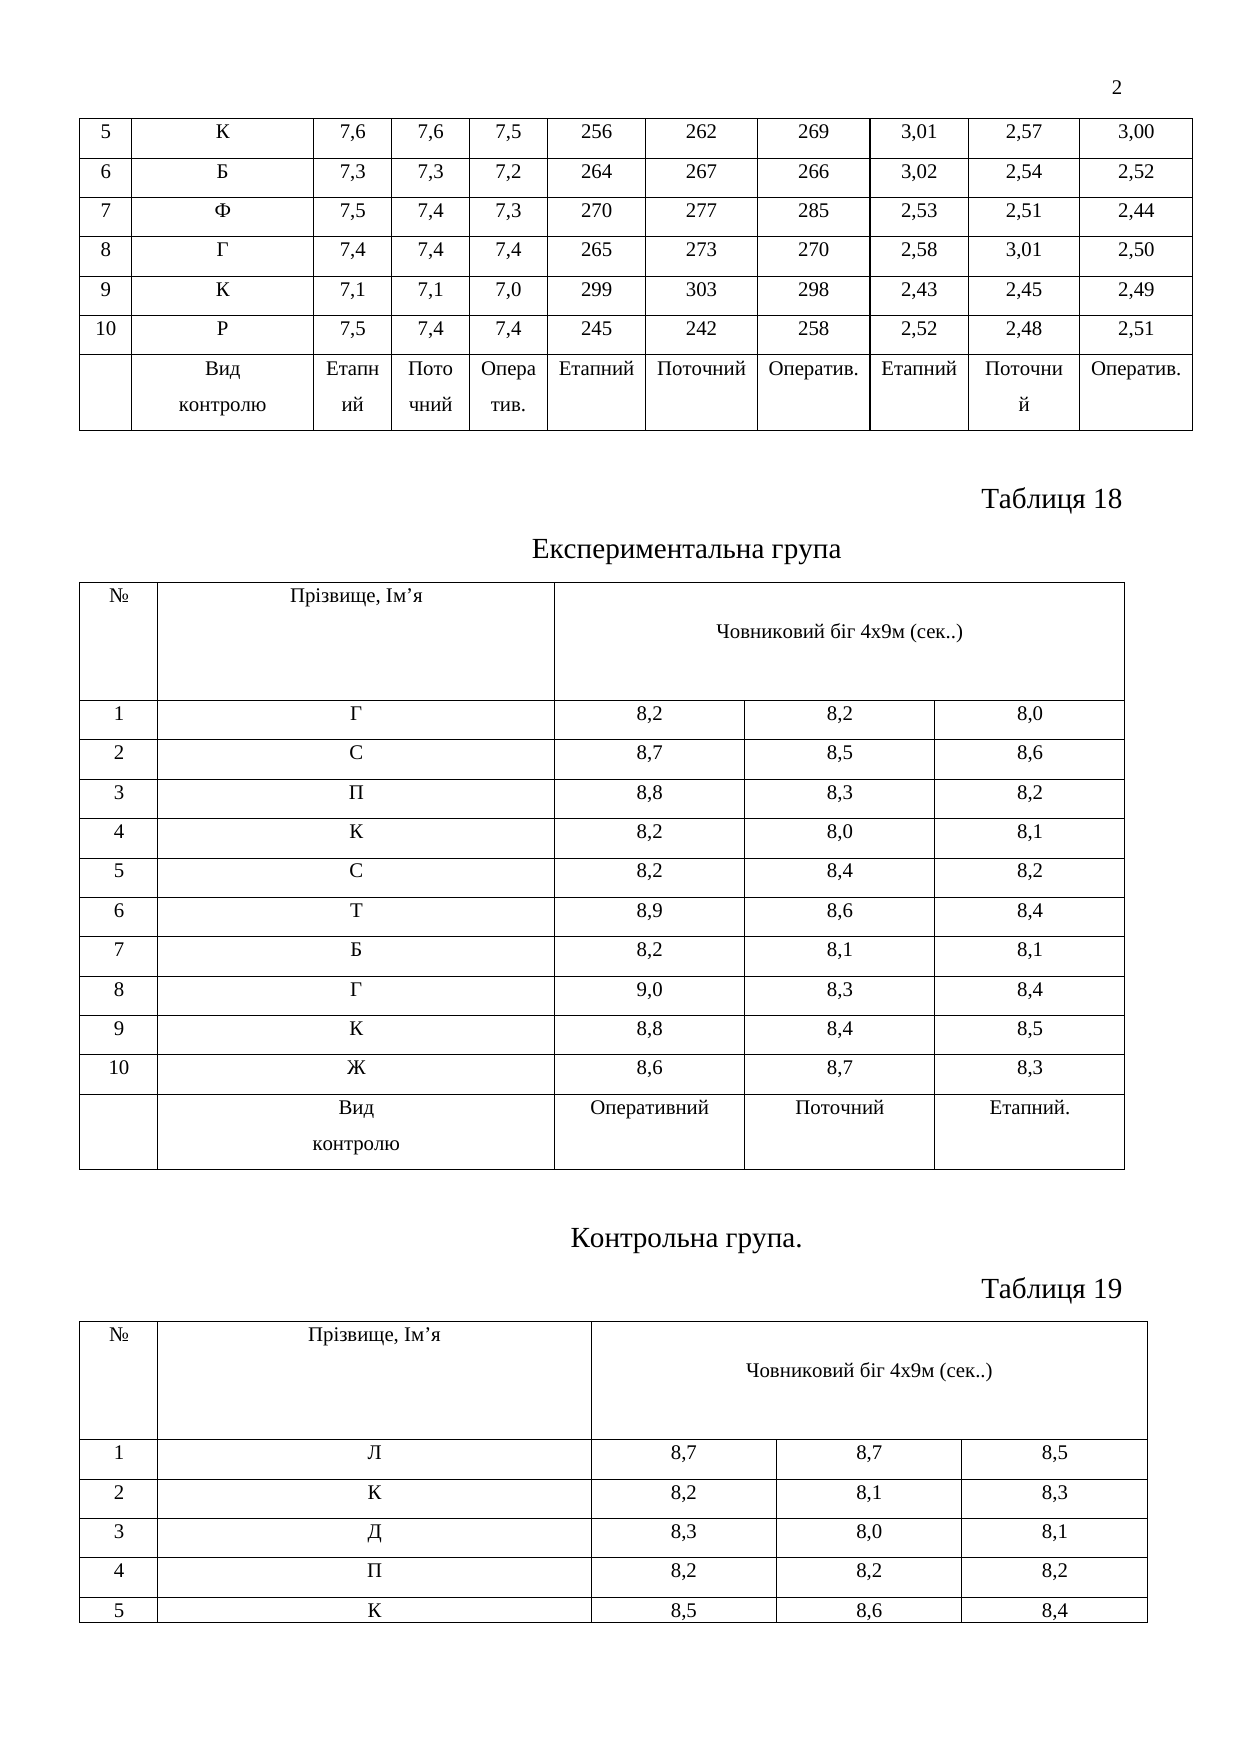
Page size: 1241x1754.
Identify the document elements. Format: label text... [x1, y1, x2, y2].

table_cell 4 [80, 819, 157, 857]
table_cell 7,4 [314, 237, 391, 276]
table_cell 2 [80, 740, 157, 779]
table_cell 8,2 [555, 701, 744, 739]
table_cell 1 [80, 701, 157, 739]
text Таблиця 18 [177, 481, 1122, 515]
table_cell 7,4 [470, 316, 547, 354]
table_cell 3,01 [871, 119, 968, 157]
table_cell 2,53 [871, 198, 968, 236]
table_cell 8,3 [935, 1055, 1124, 1094]
table_cell 8,4 [935, 898, 1124, 936]
table_cell Оператив. [1080, 355, 1192, 430]
table_cell 6 [80, 898, 157, 936]
table_cell 5 [80, 859, 157, 897]
table_cell 8,2 [555, 937, 744, 976]
table_cell Ж [158, 1055, 554, 1094]
table_cell 298 [758, 277, 869, 315]
text Таблиця 19 [177, 1271, 1122, 1304]
table_cell 8,0 [777, 1519, 961, 1557]
table_cell 8,4 [962, 1598, 1147, 1622]
table_cell 10 [80, 316, 131, 354]
table_cell 7 [80, 937, 157, 976]
table_cell 2,51 [1080, 316, 1192, 354]
table_cell 5 [80, 1598, 157, 1622]
table_cell 7,0 [470, 277, 547, 315]
table_cell 9 [80, 1016, 157, 1054]
table_cell 270 [548, 198, 645, 236]
table_cell 8,8 [555, 1016, 744, 1054]
table_cell 8,2 [592, 1558, 776, 1597]
table_cell 2,45 [969, 277, 1079, 315]
table_cell 8,6 [777, 1598, 961, 1622]
table_cell 8,3 [962, 1480, 1147, 1518]
table_cell 8,1 [935, 819, 1124, 857]
table_cell К [158, 819, 554, 857]
table_cell 277 [646, 198, 757, 236]
table_cell 8,2 [962, 1558, 1147, 1597]
table_cell 273 [646, 237, 757, 276]
table_cell 10 [80, 1055, 157, 1094]
table_cell Оператив. [470, 355, 547, 430]
table_cell Оперативний [555, 1095, 744, 1169]
table_cell Б [132, 159, 313, 197]
table_cell Б [158, 937, 554, 976]
table_cell 264 [548, 159, 645, 197]
table_cell 7,5 [314, 198, 391, 236]
table_cell С [158, 859, 554, 897]
table_cell 3 [80, 780, 157, 818]
table_cell 3,02 [871, 159, 968, 197]
table_cell 8,7 [592, 1440, 776, 1478]
table_cell 256 [548, 119, 645, 157]
table_cell С [158, 740, 554, 779]
table_cell 8 [80, 237, 131, 276]
table_cell 8,2 [935, 780, 1124, 818]
table_cell 2,48 [969, 316, 1079, 354]
table_cell Етапний [871, 355, 968, 430]
table_cell 262 [646, 119, 757, 157]
table_cell 2,52 [871, 316, 968, 354]
table_cell 6 [80, 159, 131, 197]
table_cell Г [158, 701, 554, 739]
table_cell Поточний [392, 355, 469, 430]
table_cell Оператив. [758, 355, 869, 430]
table_cell 8,5 [935, 1016, 1124, 1054]
table_cell 299 [548, 277, 645, 315]
table_cell Поточний [745, 1095, 934, 1169]
table_cell 8,0 [935, 701, 1124, 739]
table_cell Етапний [314, 355, 391, 430]
table_cell 7 [80, 198, 131, 236]
table_cell 2,51 [969, 198, 1079, 236]
table_cell 9,0 [555, 977, 744, 1015]
table_cell 8,2 [592, 1480, 776, 1518]
table_cell 303 [646, 277, 757, 315]
table_cell 2,54 [969, 159, 1079, 197]
table_cell 7,1 [314, 277, 391, 315]
table_cell К [132, 277, 313, 315]
table_cell 8 [80, 977, 157, 1015]
table_cell 2,52 [1080, 159, 1192, 197]
table_cell К [158, 1480, 591, 1518]
table_cell 7,3 [392, 159, 469, 197]
table_cell 5 [80, 119, 131, 157]
table_cell 285 [758, 198, 869, 236]
table_cell 258 [758, 316, 869, 354]
table_cell 8,3 [592, 1519, 776, 1557]
table_cell 2,43 [871, 277, 968, 315]
table_cell 8,8 [555, 780, 744, 818]
table_cell [80, 355, 131, 430]
table_cell 8,1 [962, 1519, 1147, 1557]
table_cell 9 [80, 277, 131, 315]
table_cell 7,1 [392, 277, 469, 315]
table_header Човниковий біг 4х9м (сек..) [592, 1322, 1147, 1439]
table_cell 7,4 [392, 316, 469, 354]
table_cell 8,7 [555, 740, 744, 779]
table_cell 1 [80, 1440, 157, 1478]
table_cell 7,3 [470, 198, 547, 236]
table_header № [80, 1322, 157, 1439]
table_cell П [158, 780, 554, 818]
table_cell 8,2 [745, 701, 934, 739]
table_cell 242 [646, 316, 757, 354]
table_cell 8,2 [555, 859, 744, 897]
table_cell Р [132, 316, 313, 354]
table_header Човниковий біг 4х9м (сек..) [555, 583, 1124, 700]
table_cell 8,5 [592, 1598, 776, 1622]
table_cell 7,6 [392, 119, 469, 157]
table_cell 8,5 [962, 1440, 1147, 1478]
table_cell 7,5 [470, 119, 547, 157]
table_cell 2,49 [1080, 277, 1192, 315]
table_cell 3,01 [969, 237, 1079, 276]
table_cell 8,4 [745, 859, 934, 897]
table_cell 8,6 [935, 740, 1124, 779]
table_cell 8,5 [745, 740, 934, 779]
table_cell 3 [80, 1519, 157, 1557]
table_cell 8,1 [745, 937, 934, 976]
table_cell 8,4 [935, 977, 1124, 1015]
table_cell 8,7 [777, 1440, 961, 1478]
table_cell 8,9 [555, 898, 744, 936]
table_cell 7,2 [470, 159, 547, 197]
table_cell Г [158, 977, 554, 1015]
table_cell 8,1 [777, 1480, 961, 1518]
table_cell 2,44 [1080, 198, 1192, 236]
table_cell 2,50 [1080, 237, 1192, 276]
table_cell 7,6 [314, 119, 391, 157]
table_cell 3,00 [1080, 119, 1192, 157]
table_cell Л [158, 1440, 591, 1478]
table_cell Ф [132, 198, 313, 236]
table_cell 8,1 [935, 937, 1124, 976]
table_cell 4 [80, 1558, 157, 1597]
table_cell Д [158, 1519, 591, 1557]
table_cell 8,2 [935, 859, 1124, 897]
table_cell Поточний [969, 355, 1079, 430]
table_cell К [158, 1016, 554, 1054]
table_cell 8,3 [745, 780, 934, 818]
table_cell 265 [548, 237, 645, 276]
table_cell 8,7 [745, 1055, 934, 1094]
table_cell 8,4 [745, 1016, 934, 1054]
table_cell [80, 1095, 157, 1169]
table_cell 7,3 [314, 159, 391, 197]
table_cell Т [158, 898, 554, 936]
table_cell К [158, 1598, 591, 1622]
table_cell 2,58 [871, 237, 968, 276]
table_cell 2 [80, 1480, 157, 1518]
table_header Прізвище, Ім’я [158, 1322, 591, 1439]
table_header № [80, 583, 157, 700]
table_cell 8,2 [777, 1558, 961, 1597]
text Контрольна група. [177, 1220, 1122, 1254]
table_cell 267 [646, 159, 757, 197]
table_cell Етапний. [935, 1095, 1124, 1169]
table_cell Вид контролю [158, 1095, 554, 1169]
text Експериментальна група [177, 531, 1122, 565]
table_cell 8,3 [745, 977, 934, 1015]
table_cell 2,57 [969, 119, 1079, 157]
table_cell 7,5 [314, 316, 391, 354]
table_cell 8,6 [555, 1055, 744, 1094]
table_cell 8,2 [555, 819, 744, 857]
table_cell Г [132, 237, 313, 276]
table_cell 7,4 [392, 198, 469, 236]
table_cell 8,0 [745, 819, 934, 857]
table_header Прізвище, Ім’я [158, 583, 554, 700]
table_cell Етапний [548, 355, 645, 430]
table_cell 269 [758, 119, 869, 157]
table_cell 270 [758, 237, 869, 276]
table_cell К [132, 119, 313, 157]
table_cell Вид контролю [132, 355, 313, 430]
table_cell 7,4 [392, 237, 469, 276]
table_cell 266 [758, 159, 869, 197]
table_cell П [158, 1558, 591, 1597]
table_cell Поточний [646, 355, 757, 430]
table_cell 8,6 [745, 898, 934, 936]
table_cell 7,4 [470, 237, 547, 276]
table_cell 245 [548, 316, 645, 354]
